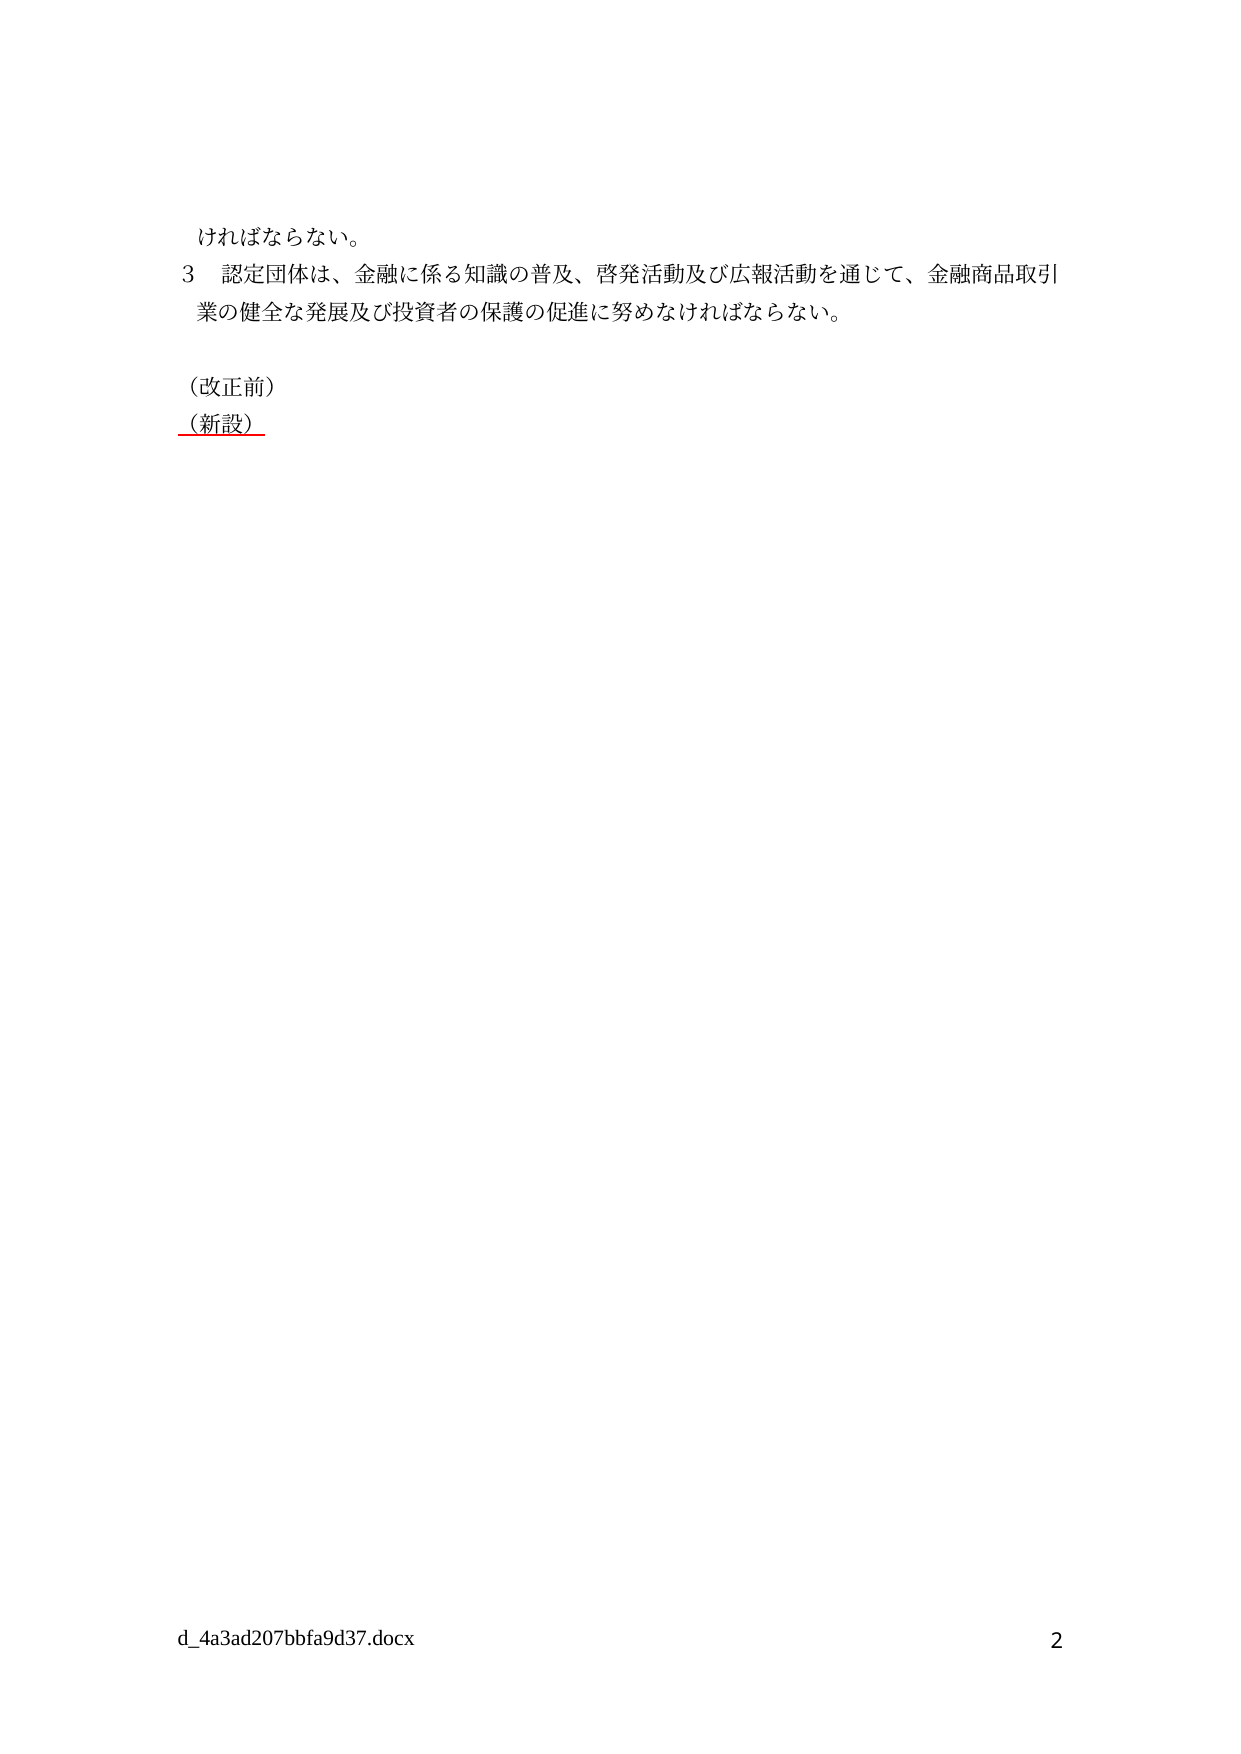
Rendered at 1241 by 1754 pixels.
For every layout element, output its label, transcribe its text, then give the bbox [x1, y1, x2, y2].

text ３ 認定団体は、金融に係る知識の普及、啓発活動及び広報活動を通じて、金融商品取引業の健全な発展及び投資者の保護の促進に努めなければならない。 [177, 254, 1063, 329]
text （改正前） [177, 367, 1063, 404]
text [177, 217, 1063, 254]
text （新設） [177, 404, 1063, 442]
